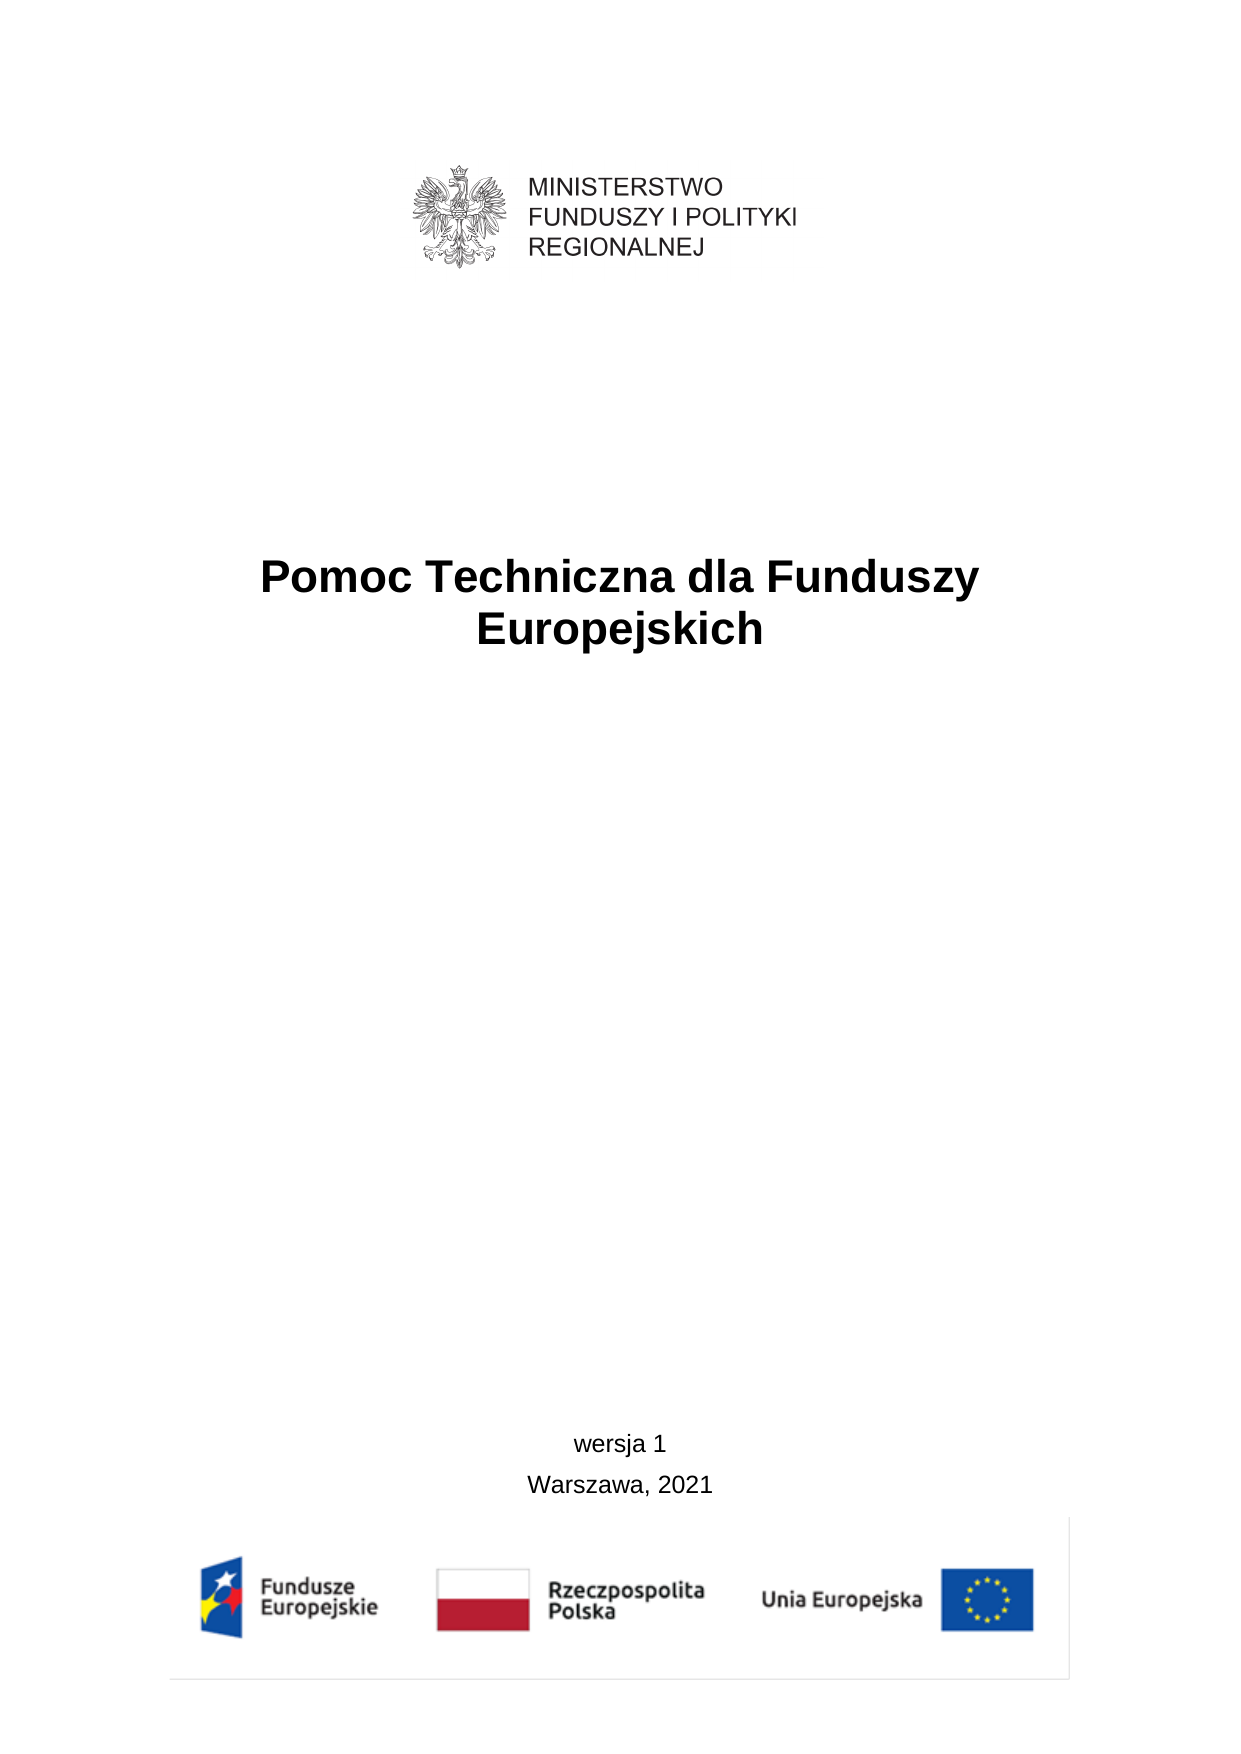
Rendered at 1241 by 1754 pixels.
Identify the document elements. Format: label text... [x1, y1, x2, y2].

text Pomoc Techniczna dla Funduszy Europejskich [148, 549, 1092, 654]
text wersja 1 [148, 1429, 1092, 1457]
picture [398, 160, 824, 282]
picture [169, 1517, 1071, 1681]
text Warszawa, 2021 [148, 1470, 1092, 1499]
